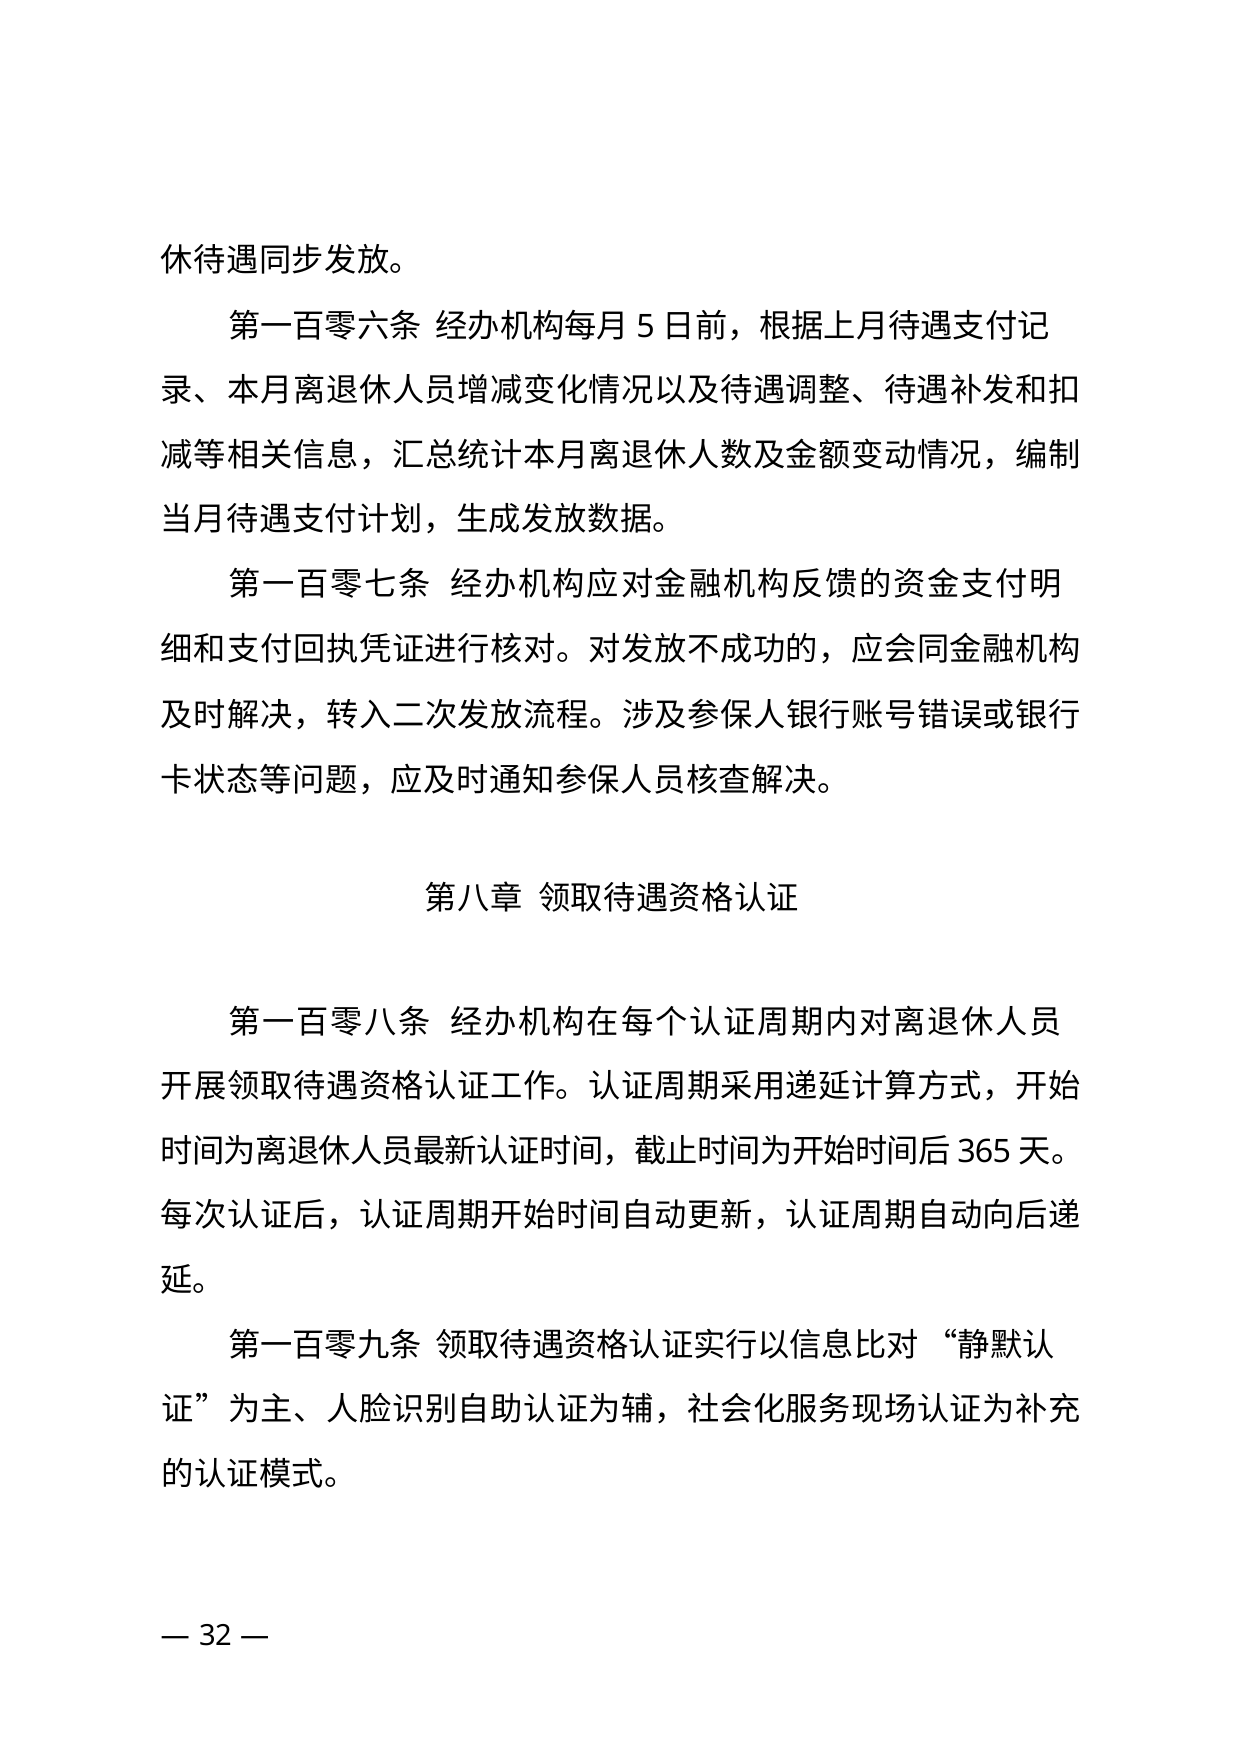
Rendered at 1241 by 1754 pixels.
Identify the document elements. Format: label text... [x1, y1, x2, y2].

text 第一百零八条 经办机构在每个认证周期内对离退休人员 开展领取待遇资格认证工作。认证周期采用递延计算方式，开始 时间为离退休人员最新认证时间，截止时间为开始时间后 365 天。 每次认证后，认证周期开始时间自动更新，认证周期自动向后递 延。 [161, 996, 1091, 1301]
text 休待遇同步发放。 [161, 237, 1091, 279]
text 第一百零六条 经办机构每月 5 日前，根据上月待遇支付记 录、本月离退休人员增减变化情况以及待遇调整、待遇补发和扣 减等相关信息，汇总统计本月离退休人数及金额变动情况，编制 当月待遇支付计划，生成发放数据。 [160, 299, 1081, 540]
text 第一百零九条 领取待遇资格认证实行以信息比对 “静默认 证”为主、人脸识别自助认证为辅，社会化服务现场认证为补充 的认证模式。 [162, 1318, 1081, 1494]
text 第一百零七条 经办机构应对金融机构反馈的资金支付明 细和支付回执凭证进行核对。对发放不成功的，应会同金融机构 及时解决，转入二次发放流程。涉及参保人银行账号错误或银行 卡状态等问题，应及时通知参保人员核查解决。 [160, 558, 1081, 801]
text 第八章 领取待遇资格认证 [424, 874, 1091, 918]
